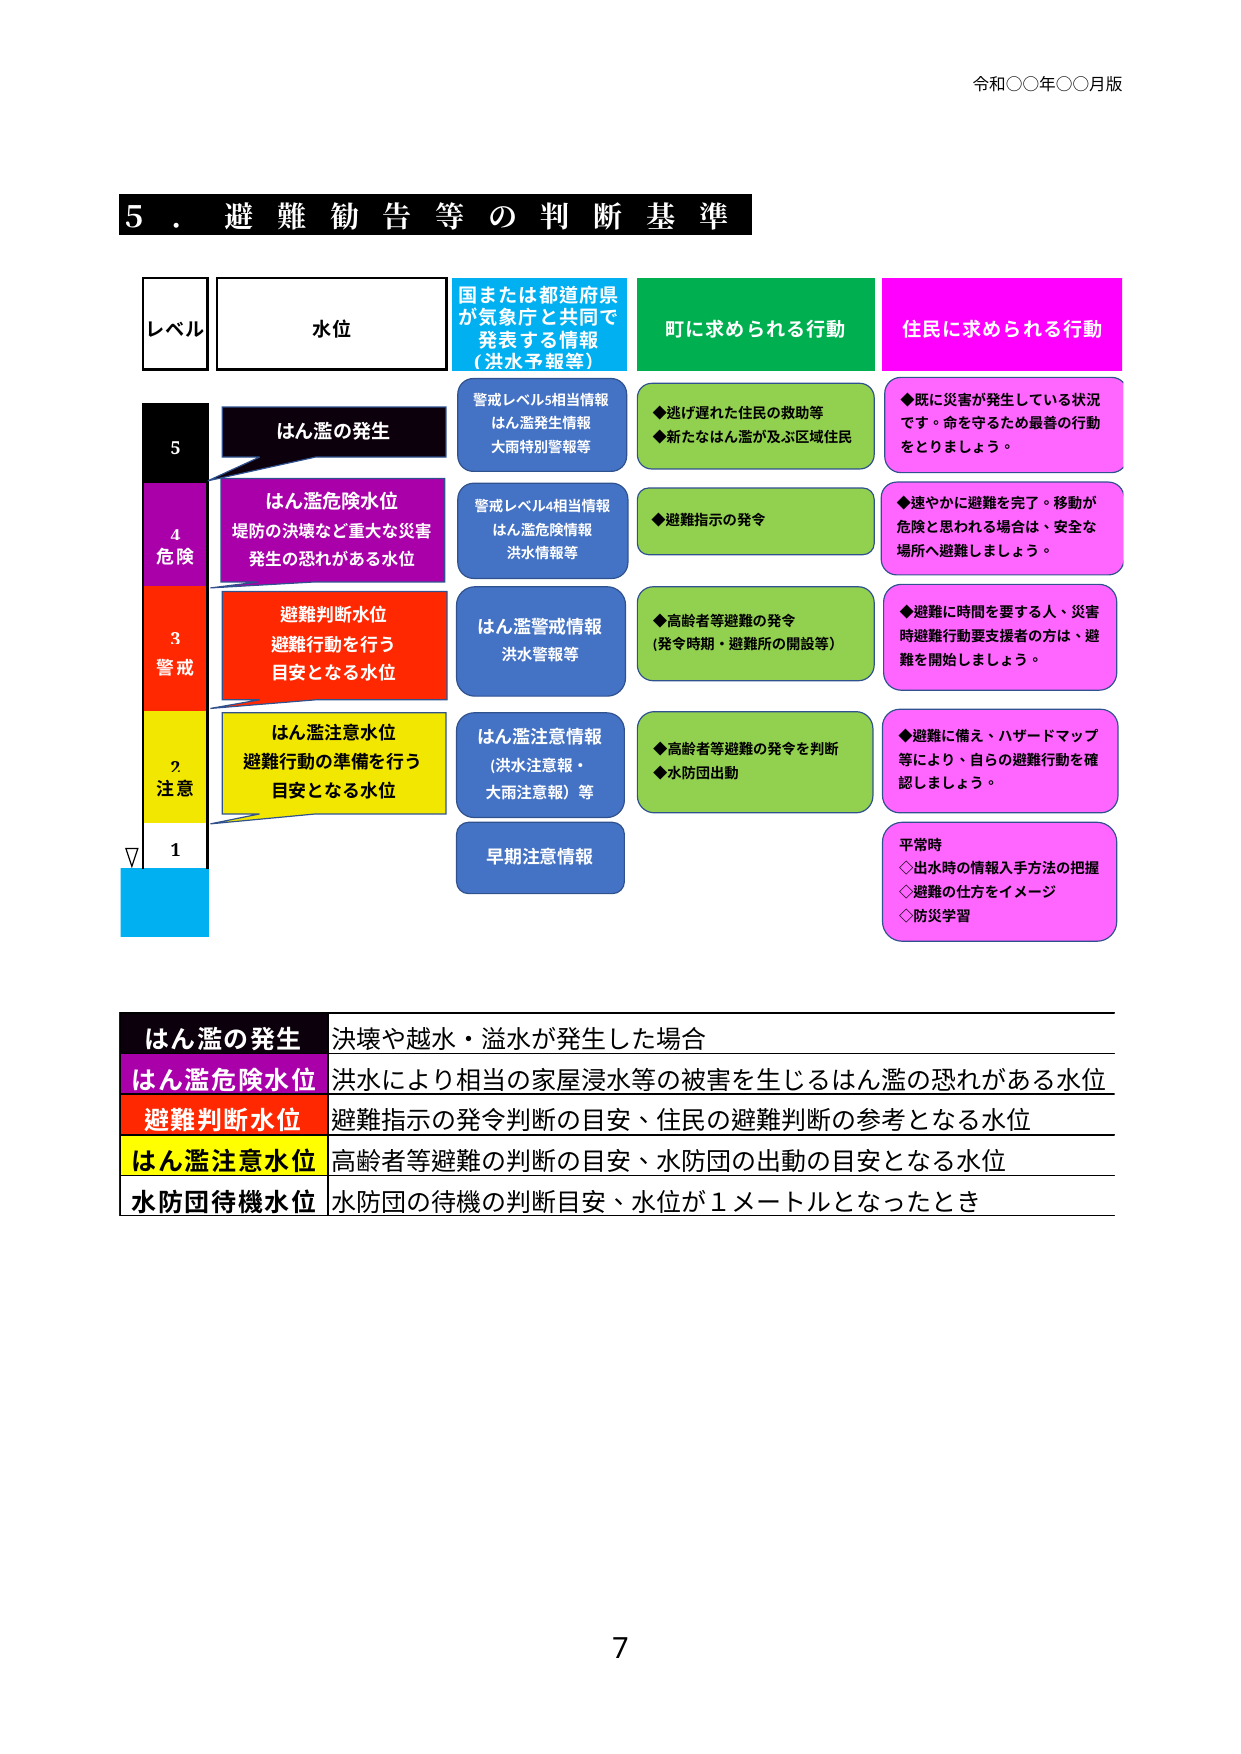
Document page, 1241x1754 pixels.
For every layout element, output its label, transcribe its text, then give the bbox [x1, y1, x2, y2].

text ５．避難勧告等の判断基準 [119, 174, 1121, 254]
